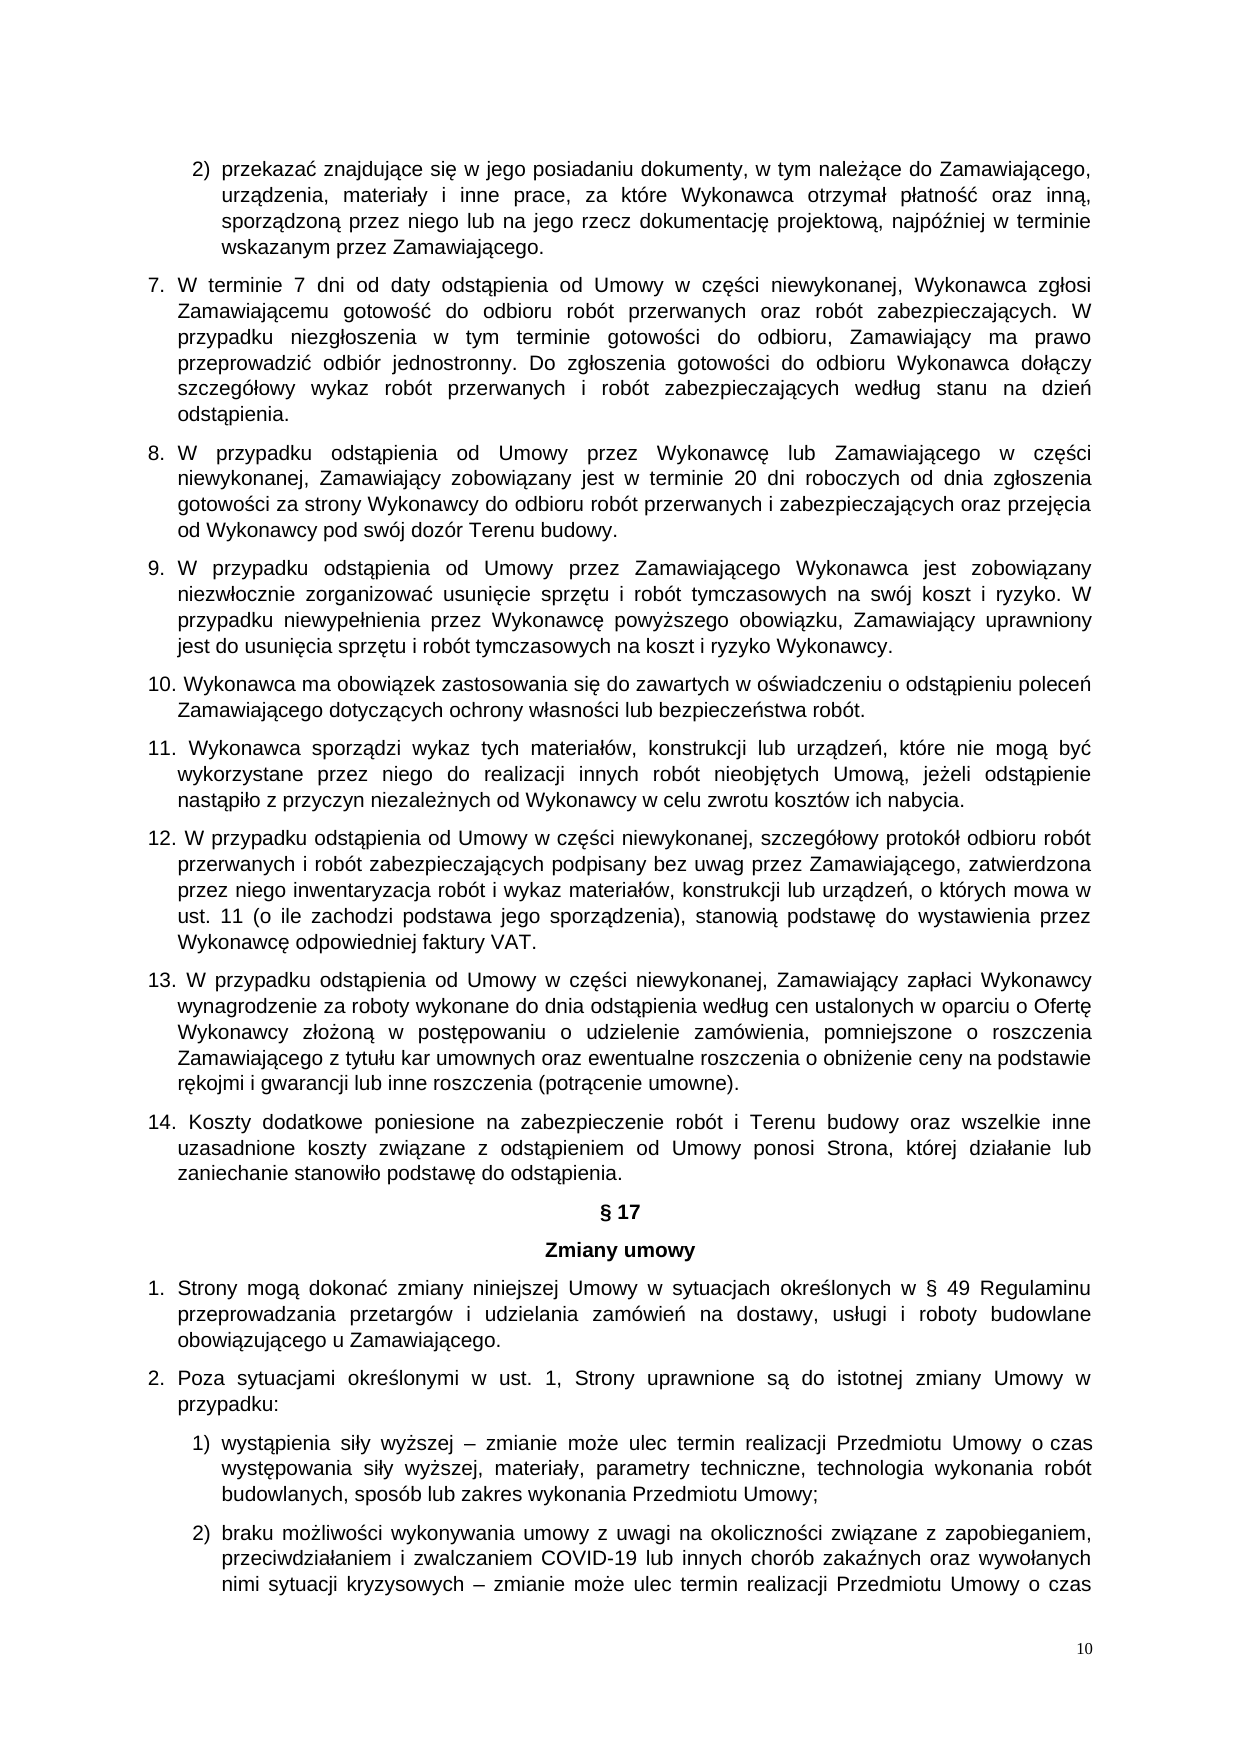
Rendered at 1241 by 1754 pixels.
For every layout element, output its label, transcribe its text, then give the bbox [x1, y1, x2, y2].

text § 17 [148, 1199, 1093, 1223]
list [192, 1520, 1093, 1596]
list Koszty dodatkowe poniesione na zabezpieczenie robót i Terenu budowy oraz wszelkie inne uzasadnione koszty związane z odstąpieniem od Umowy ponosi Strona, której działanie lub zaniechanie stanowiło podstawę do odstąpienia. [148, 1109, 1093, 1185]
list Strony mogą dokonać zmiany niniejszej Umowy w sytuacjach określonych w § 49 Regulaminu przeprowadzania przetargów i udzielania zamówień na dostawy, usługi i roboty budowlane obowiązującego u Zamawiającego. [148, 1276, 1093, 1352]
list W przypadku odstąpienia od Umowy w części niewykonanej, Zamawiający zapłaci Wykonawcy wynagrodzenie za roboty wykonane do dnia odstąpienia według cen ustalonych w oparciu o Ofertę Wykonawcy złożoną w postępowaniu o udzielenie zamówienia, pomniejszone o roszczenia Zamawiającego z tytułu kar umownych oraz ewentualne roszczenia o obniżenie ceny na podstawie rękojmi i gwarancji lub inne roszczenia (potrącenie umowne). [148, 968, 1093, 1095]
text Zmiany umowy [148, 1238, 1093, 1262]
list W terminie 7 dni od daty odstąpienia od Umowy w części niewykonanej, Wykonawca zgłosi Zamawiającemu gotowość do odbioru robót przerwanych oraz robót zabezpieczających. W przypadku niezgłoszenia w tym terminie gotowości do odbioru, Zamawiający ma prawo przeprowadzić odbiór jednostronny. Do zgłoszenia gotowości do odbioru Wykonawca dołączy szczegółowy wykaz robót przerwanych i robót zabezpieczających według stanu na dzień odstąpienia. [148, 273, 1093, 426]
list wystąpienia siły wyższej – zmianie może ulec termin realizacji Przedmiotu Umowy o czas występowania siły wyższej, materiały, parametry techniczne, technologia wykonania robót budowlanych, sposób lub zakres wykonania Przedmiotu Umowy; [192, 1430, 1093, 1506]
list W przypadku odstąpienia od Umowy przez Zamawiającego Wykonawca jest zobowiązany niezwłocznie zorganizować usunięcie sprzętu i robót tymczasowych na swój koszt i ryzyko. W przypadku niewypełnienia przez Wykonawcę powyższego obowiązku, Zamawiający uprawniony jest do usunięcia sprzętu i robót tymczasowych na koszt i ryzyko Wykonawcy. [148, 556, 1093, 658]
list Wykonawca ma obowiązek zastosowania się do zawartych w oświadczeniu o odstąpieniu poleceń Zamawiającego dotyczących ochrony własności lub bezpieczeństwa robót. [148, 672, 1093, 722]
list przekazać znajdujące się w jego posiadaniu dokumenty, w tym należące do Zamawiającego, urządzenia, materiały i inne prace, za które Wykonawca otrzymał płatność oraz inną, sporządzoną przez niego lub na jego rzecz dokumentację projektową, najpóźniej w terminie wskazanym przez Zamawiającego. [192, 157, 1093, 258]
list W przypadku odstąpienia od Umowy w części niewykonanej, szczegółowy protokół odbioru robót przerwanych i robót zabezpieczających podpisany bez uwag przez Zamawiającego, zatwierdzona przez niego inwentaryzacja robót i wykaz materiałów, konstrukcji lub urządzeń, o których mowa w ust. 11 (o ile zachodzi podstawa jego sporządzenia), stanowią podstawę do wystawienia przez Wykonawcę odpowiedniej faktury VAT. [148, 826, 1093, 953]
list Poza sytuacjami określonymi w ust. 1, Strony uprawnione są do istotnej zmiany Umowy w przypadku: [148, 1366, 1093, 1416]
list W przypadku odstąpienia od Umowy przez Wykonawcę lub Zamawiającego w części niewykonanej, Zamawiający zobowiązany jest w terminie 20 dni roboczych od dnia zgłoszenia gotowości za strony Wykonawcy do odbioru robót przerwanych i zabezpieczających oraz przejęcia od Wykonawcy pod swój dozór Terenu budowy. [148, 440, 1093, 542]
list Wykonawca sporządzi wykaz tych materiałów, konstrukcji lub urządzeń, które nie mogą być wykorzystane przez niego do realizacji innych robót nieobjętych Umową, jeżeli odstąpienie nastąpiło z przyczyn niezależnych od Wykonawcy w celu zwrotu kosztów ich nabycia. [148, 736, 1093, 812]
